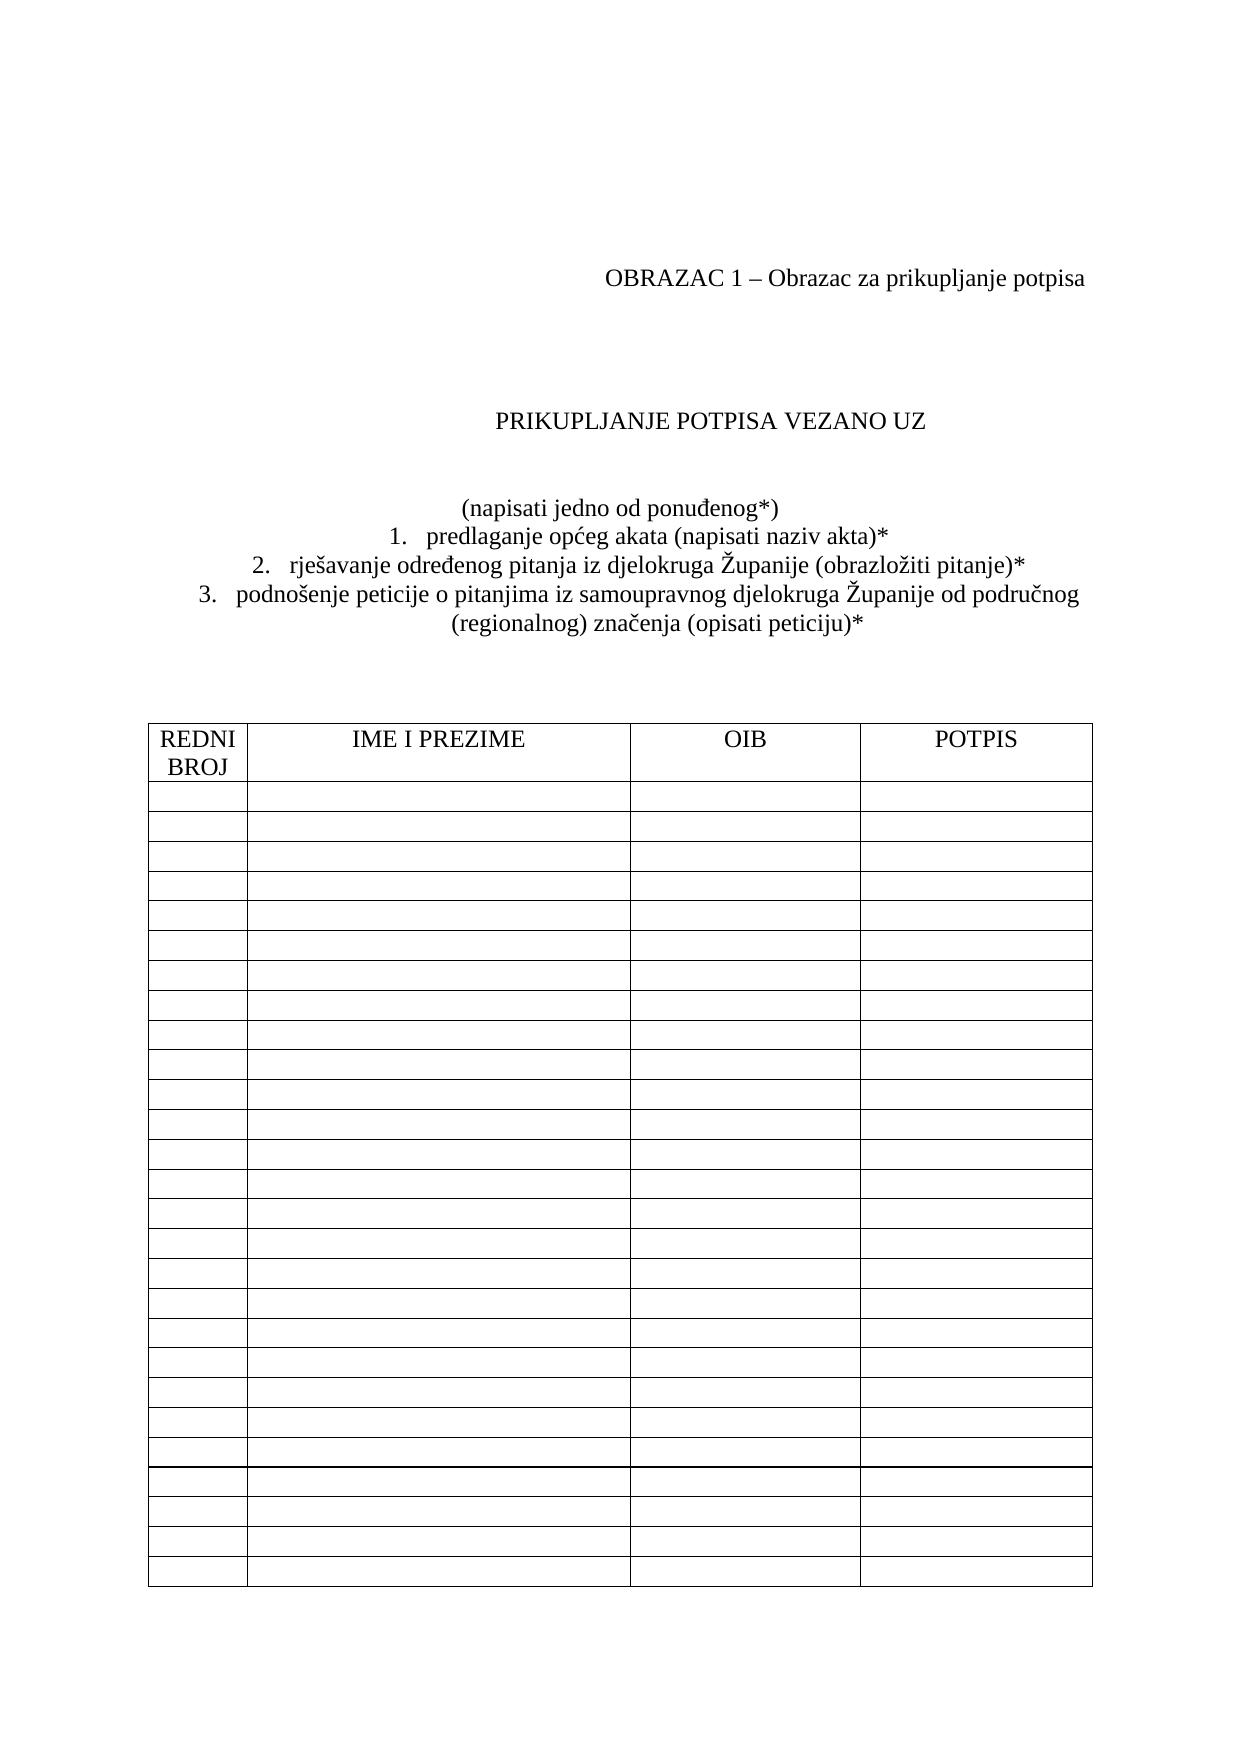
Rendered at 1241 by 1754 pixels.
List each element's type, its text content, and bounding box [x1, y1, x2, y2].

table_cell [248, 931, 630, 960]
table_header REDNI BROJ [149, 724, 247, 781]
table_header OIB [631, 724, 860, 781]
table_cell [631, 901, 860, 930]
table_cell [149, 961, 247, 990]
table_cell [248, 901, 630, 930]
table_cell [631, 782, 860, 811]
table_cell [861, 1557, 1092, 1586]
table_cell [631, 1438, 860, 1466]
table_cell [149, 1229, 247, 1258]
table_cell [149, 1259, 247, 1288]
table_cell [631, 872, 860, 900]
table_cell [631, 1557, 860, 1586]
table_cell [861, 991, 1092, 1019]
table_cell [861, 1140, 1092, 1168]
table_cell [149, 1110, 247, 1139]
table_cell [149, 901, 247, 930]
table_cell [861, 1021, 1092, 1049]
table_cell [149, 1468, 247, 1496]
table_cell [631, 1229, 860, 1258]
table_cell [861, 842, 1092, 871]
table_cell [149, 1170, 247, 1198]
table_cell [149, 991, 247, 1019]
table_cell [861, 1080, 1092, 1109]
table_cell [631, 1021, 860, 1049]
table_cell [861, 961, 1092, 990]
table_cell [149, 1080, 247, 1109]
table_cell [248, 1080, 630, 1109]
table_cell [248, 1527, 630, 1556]
list predlaganje općeg akata (napisati naziv akta)* [185, 521, 1093, 550]
table_cell [149, 1378, 247, 1407]
table_cell [149, 782, 247, 811]
table_cell [861, 1319, 1092, 1347]
table_cell [248, 1199, 630, 1228]
table_header POTPIS [861, 724, 1092, 781]
table_cell [149, 1497, 247, 1526]
table_cell [631, 812, 860, 841]
table_cell [248, 1319, 630, 1347]
table_cell [631, 1140, 860, 1168]
table_cell [631, 1527, 860, 1556]
table_cell [149, 1050, 247, 1079]
table_cell [149, 812, 247, 841]
table_cell [631, 1259, 860, 1288]
table_cell [861, 1199, 1092, 1228]
table_cell [149, 1557, 247, 1586]
table_cell [248, 1050, 630, 1079]
table_cell [248, 842, 630, 871]
table_cell [248, 1140, 630, 1168]
table_cell [861, 1170, 1092, 1198]
table_cell [631, 1199, 860, 1228]
table_cell [149, 842, 247, 871]
table_cell [248, 1378, 630, 1407]
table_cell [861, 1259, 1092, 1288]
table_cell [149, 1289, 247, 1317]
table_cell [631, 1378, 860, 1407]
table_cell [861, 1289, 1092, 1317]
table_cell [631, 991, 860, 1019]
table_cell [861, 901, 1092, 930]
table_cell [861, 782, 1092, 811]
list podnošenje peticije o pitanjima iz samoupravnog djelokruga Županije od područnog (regionalnog) značenja (opisati peticiju)* [185, 579, 1093, 636]
table_cell [149, 1348, 247, 1377]
table_cell [861, 1438, 1092, 1466]
text OBRAZAC 1 – Obrazac za prikupljanje potpisa [148, 263, 1093, 291]
table_cell [861, 931, 1092, 960]
table_cell [149, 1140, 247, 1168]
table_cell [248, 872, 630, 900]
table_cell [861, 1408, 1092, 1437]
table_cell [248, 812, 630, 841]
table_cell [631, 1319, 860, 1347]
table_cell [149, 931, 247, 960]
table_cell [248, 1468, 630, 1496]
table_cell [861, 1497, 1092, 1526]
table_cell [631, 1050, 860, 1079]
table_cell [248, 1348, 630, 1377]
table_cell [631, 961, 860, 990]
table_cell [248, 1497, 630, 1526]
table_cell [861, 1110, 1092, 1139]
table_cell [149, 1199, 247, 1228]
table_cell [631, 1110, 860, 1139]
table_cell [149, 1408, 247, 1437]
text (napisati jedno od ponuđenog*) [148, 493, 1093, 521]
table_cell [861, 1527, 1092, 1556]
table_cell [861, 1229, 1092, 1258]
table_cell [631, 1289, 860, 1317]
table_cell [248, 1408, 630, 1437]
table_cell [149, 1021, 247, 1049]
table_cell [861, 1348, 1092, 1377]
table_cell [149, 1319, 247, 1347]
table_cell [248, 782, 630, 811]
list rješavanje određenog pitanja iz djelokruga Županije (obrazložiti pitanje)* [185, 550, 1093, 579]
table_cell [631, 1080, 860, 1109]
table_cell [248, 1229, 630, 1258]
table_cell [248, 1438, 630, 1466]
table_cell [631, 1468, 860, 1496]
table_cell [861, 812, 1092, 841]
table_header IME I PREZIME [248, 724, 630, 781]
table_cell [631, 1348, 860, 1377]
table_cell [631, 1497, 860, 1526]
table_cell [631, 931, 860, 960]
table_cell [149, 1438, 247, 1466]
table_cell [861, 1468, 1092, 1496]
table_cell [149, 1527, 247, 1556]
table_cell [248, 1259, 630, 1288]
table_cell [861, 1378, 1092, 1407]
table_cell [248, 961, 630, 990]
table_cell [631, 1408, 860, 1437]
table_cell [248, 1170, 630, 1198]
table_cell [631, 1170, 860, 1198]
table_cell [631, 842, 860, 871]
table_cell [149, 872, 247, 900]
table_cell [248, 1289, 630, 1317]
table_cell [861, 872, 1092, 900]
table_cell [248, 1557, 630, 1586]
table_cell [861, 1050, 1092, 1079]
text PRIKUPLJANJE POTPISA VEZANO UZ [148, 406, 1093, 435]
table_cell [248, 1021, 630, 1049]
table_cell [248, 1110, 630, 1139]
table_cell [248, 991, 630, 1019]
